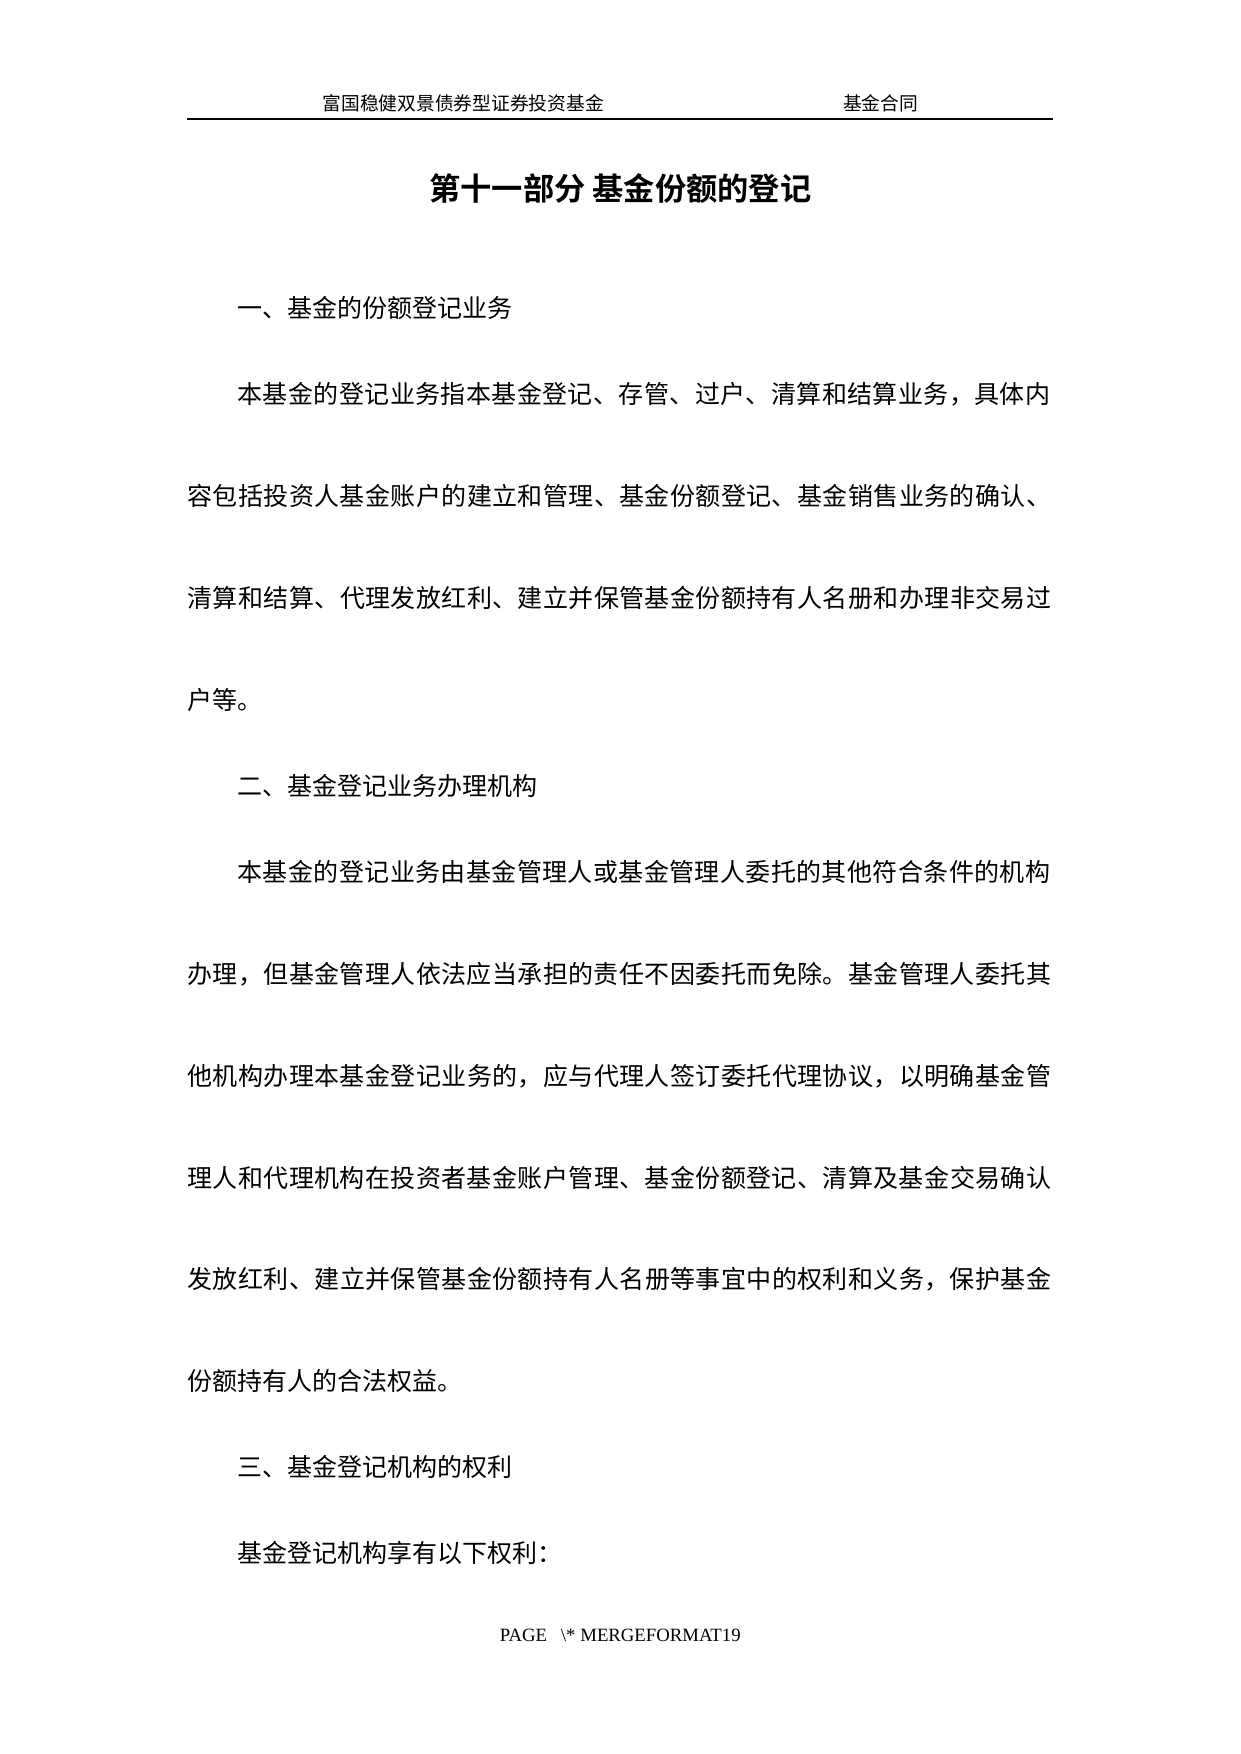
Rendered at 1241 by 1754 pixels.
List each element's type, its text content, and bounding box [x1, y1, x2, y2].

text 本基金的登记业务由基金管理人或基金管理人委托的其他符合条件的机构办理，但基金管理人依法应当承担的责任不因委托而免除。基金管理人委托其他机构办理本基金登记业务的，应与代理人签订委托代理协议，以明确基金管理人和代理机构在投资者基金账户管理、基金份额登记、清算及基金交易确认、发放红利、建立并保管基金份额持有人名册等事宜中的权利和义务，保护基金份额持有人的合法权益。 [187, 837, 1053, 1414]
text 一、基金的份额登记业务 [187, 273, 1053, 341]
subtitle 基金份额的登记 [187, 164, 1053, 209]
text 二、基金登记业务办理机构 [187, 751, 1053, 818]
text 基金登记机构享有以下权利： [187, 1518, 1053, 1586]
text 三、基金登记机构的权利 [187, 1432, 1053, 1500]
text 本基金的登记业务指本基金登记、存管、过户、清算和结算业务，具体内容包括投资人基金账户的建立和管理、基金份额登记、基金销售业务的确认、清算和结算、代理发放红利、建立并保管基金份额持有人名册和办理非交易过户等。 [187, 359, 1053, 732]
